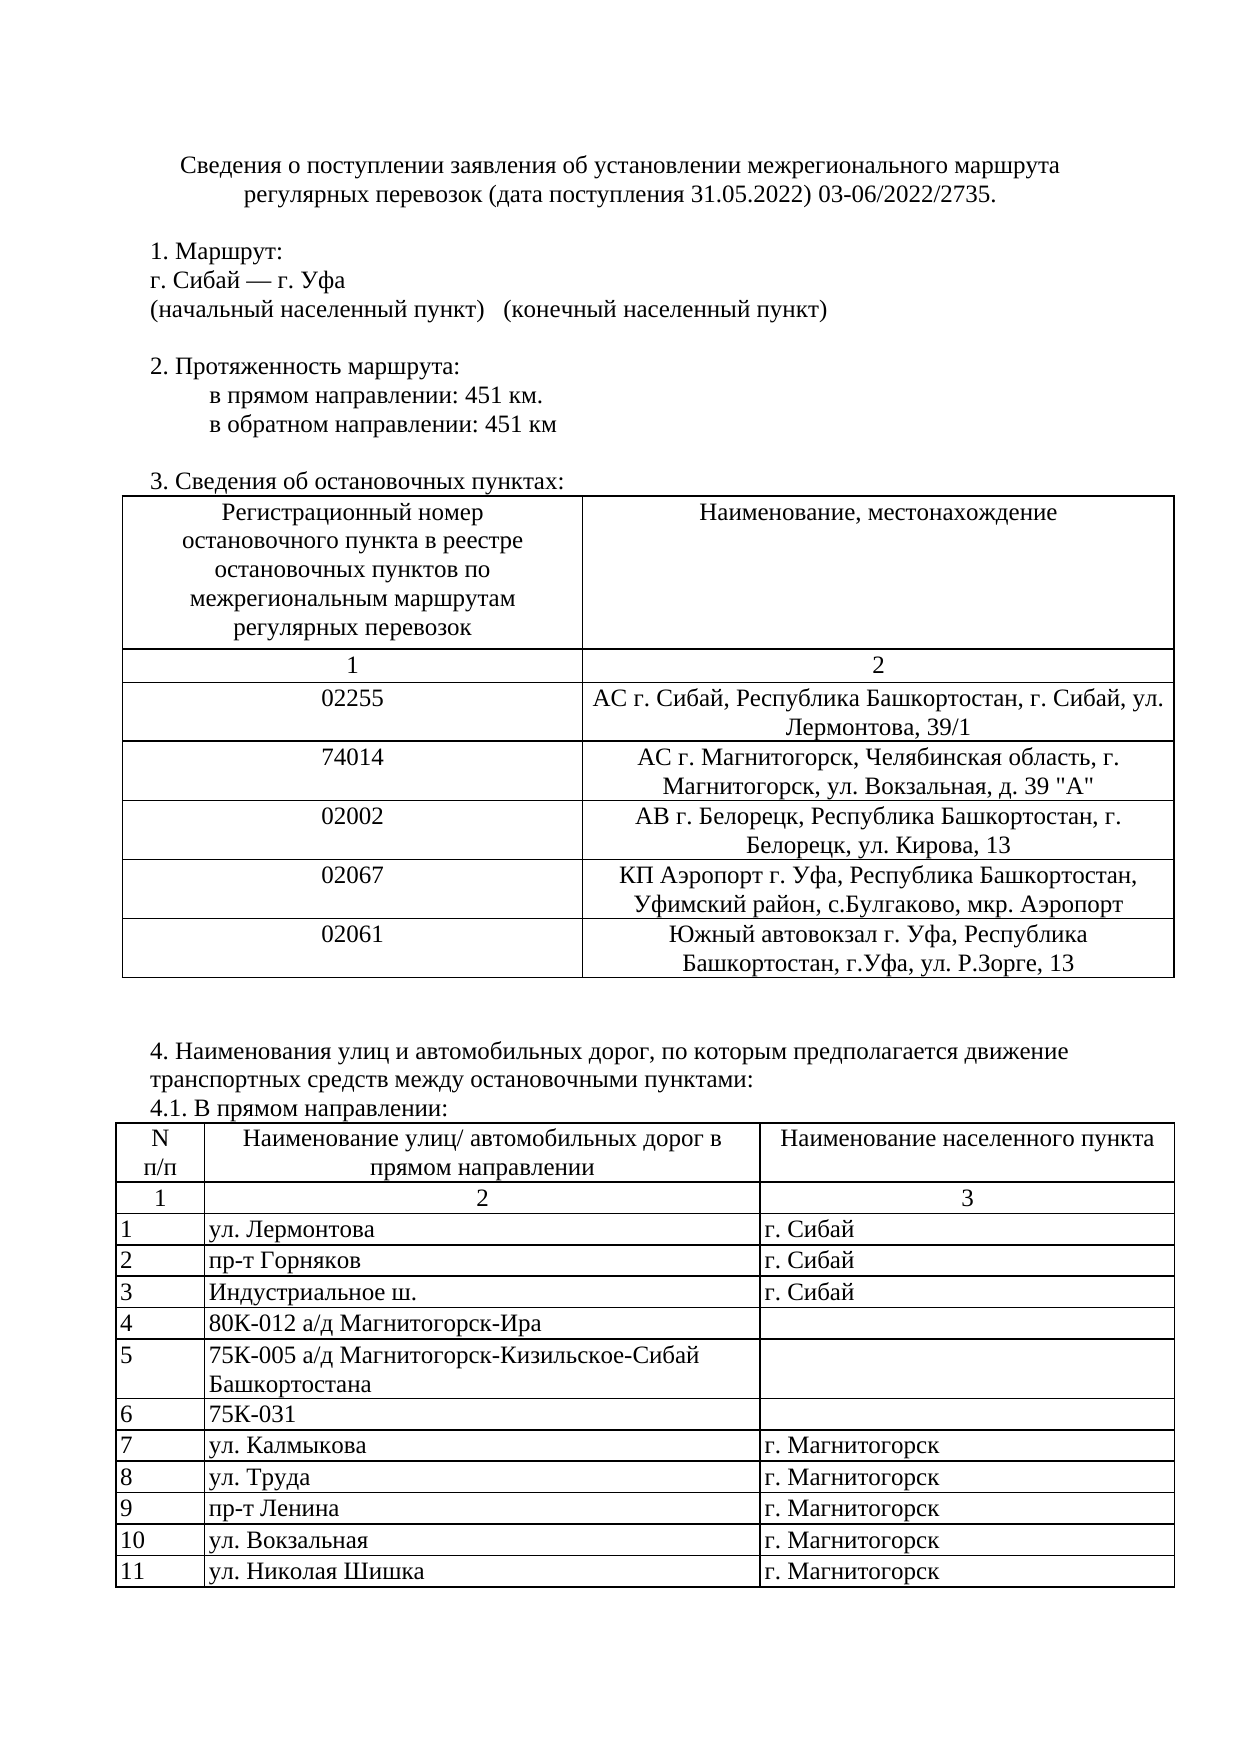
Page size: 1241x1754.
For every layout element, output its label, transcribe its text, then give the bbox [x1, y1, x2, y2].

text 2. Протяженность маршрута: [150, 351, 1090, 380]
table_cell г. Магнитогорск [761, 1462, 1174, 1492]
text (начальный населенный пункт) (конечный населенный пункт) [150, 294, 1090, 322]
table_cell г. Сибай [761, 1214, 1174, 1244]
table_cell г. Магнитогорск [761, 1556, 1174, 1586]
table_cell 9 [117, 1493, 204, 1523]
table_cell Южный автовокзал г. Уфа, Республика Башкортостан, г.Уфа, ул. Р.Зорге, 13 [583, 919, 1173, 977]
table_cell АС г. Сибай, Республика Башкортостан, г. Сибай, ул. Лермонтова, 39/1 [583, 683, 1173, 740]
text 1. Маршрут: [150, 236, 1090, 265]
table_cell ул. Труда [205, 1462, 759, 1492]
table_cell 1 [117, 1183, 204, 1212]
table_cell 2 [205, 1183, 759, 1212]
table_cell г. Магнитогорск [761, 1431, 1174, 1460]
table_cell г. Сибай [761, 1246, 1174, 1275]
table_cell 1 [117, 1214, 204, 1244]
table_cell ул. Николая Шишка [205, 1556, 759, 1586]
table_cell 3 [117, 1277, 204, 1307]
table_cell 8 [117, 1462, 204, 1492]
table_cell ул. Лермонтова [205, 1214, 759, 1244]
table_cell 75К-031 [205, 1399, 759, 1429]
text 3. Сведения об остановочных пунктах: [150, 466, 1090, 495]
table_header N п/п [117, 1124, 204, 1181]
table_cell КП Аэропорт г. Уфа, Республика Башкортостан, Уфимский район, с.Булгаково, мкр. Аэропорт [583, 860, 1173, 918]
table_cell 02061 [123, 919, 582, 977]
table_cell 11 [117, 1556, 204, 1586]
table_cell г. Магнитогорск [761, 1525, 1174, 1555]
table_cell ул. Калмыкова [205, 1431, 759, 1460]
table_cell г. Сибай [761, 1277, 1174, 1307]
text 4. Наименования улиц и автомобильных дорог, по которым предполагается движение транспортных средств между остановочными пунктами: [150, 1036, 1090, 1093]
table_cell АС г. Магнитогорск, Челябинская область, г. Магнитогорск, ул. Вокзальная, д. 39 "А" [583, 742, 1173, 799]
table_cell пр-т Ленина [205, 1493, 759, 1523]
table_cell 2 [583, 650, 1173, 681]
text 4.1. В прямом направлении: [150, 1093, 1090, 1122]
table_header Наименование населенного пункта [761, 1124, 1174, 1181]
text в обратном направлении: 451 км [150, 409, 1090, 437]
table_cell пр-т Горняков [205, 1246, 759, 1275]
table_cell 02067 [123, 860, 582, 918]
table_cell 02255 [123, 683, 582, 740]
text в прямом направлении: 451 км. [150, 380, 1090, 409]
text г. Сибай — г. Уфа [150, 265, 1090, 294]
table_cell Индустриальное ш. [205, 1277, 759, 1307]
table_header Регистрационный номер остановочного пункта в реестре остановочных пунктов по межрегиональным маршрутам регулярных перевозок [123, 497, 582, 648]
table_cell [761, 1308, 1174, 1338]
table_cell 02002 [123, 801, 582, 858]
text Сведения о поступлении заявления об установлении межрегионального маршрута регулярных перевозок (дата поступления 31.05.2022) 03-06/2022/2735. [150, 150, 1090, 207]
table_cell 7 [117, 1431, 204, 1460]
table_cell г. Магнитогорск [761, 1493, 1174, 1523]
table_cell 3 [761, 1183, 1174, 1212]
table_cell АВ г. Белорецк, Республика Башкортостан, г. Белорецк, ул. Кирова, 13 [583, 801, 1173, 858]
table_cell 1 [123, 650, 582, 681]
table_cell 5 [117, 1340, 204, 1397]
table_header Наименование улиц/ автомобильных дорог в прямом направлении [205, 1124, 759, 1181]
table_cell 74014 [123, 742, 582, 799]
table_cell ул. Вокзальная [205, 1525, 759, 1555]
table_cell 80К-012 а/д Магнитогорск-Ира [205, 1308, 759, 1338]
table_cell 6 [117, 1399, 204, 1429]
table_cell 4 [117, 1308, 204, 1338]
table_cell [761, 1399, 1174, 1429]
table_cell 75К-005 а/д Магнитогорск-Кизильское-Сибай Башкортостана [205, 1340, 759, 1397]
table_cell 10 [117, 1525, 204, 1555]
table_cell [761, 1340, 1174, 1397]
table_cell 2 [117, 1246, 204, 1275]
table_header Наименование, местонахождение [583, 497, 1173, 648]
